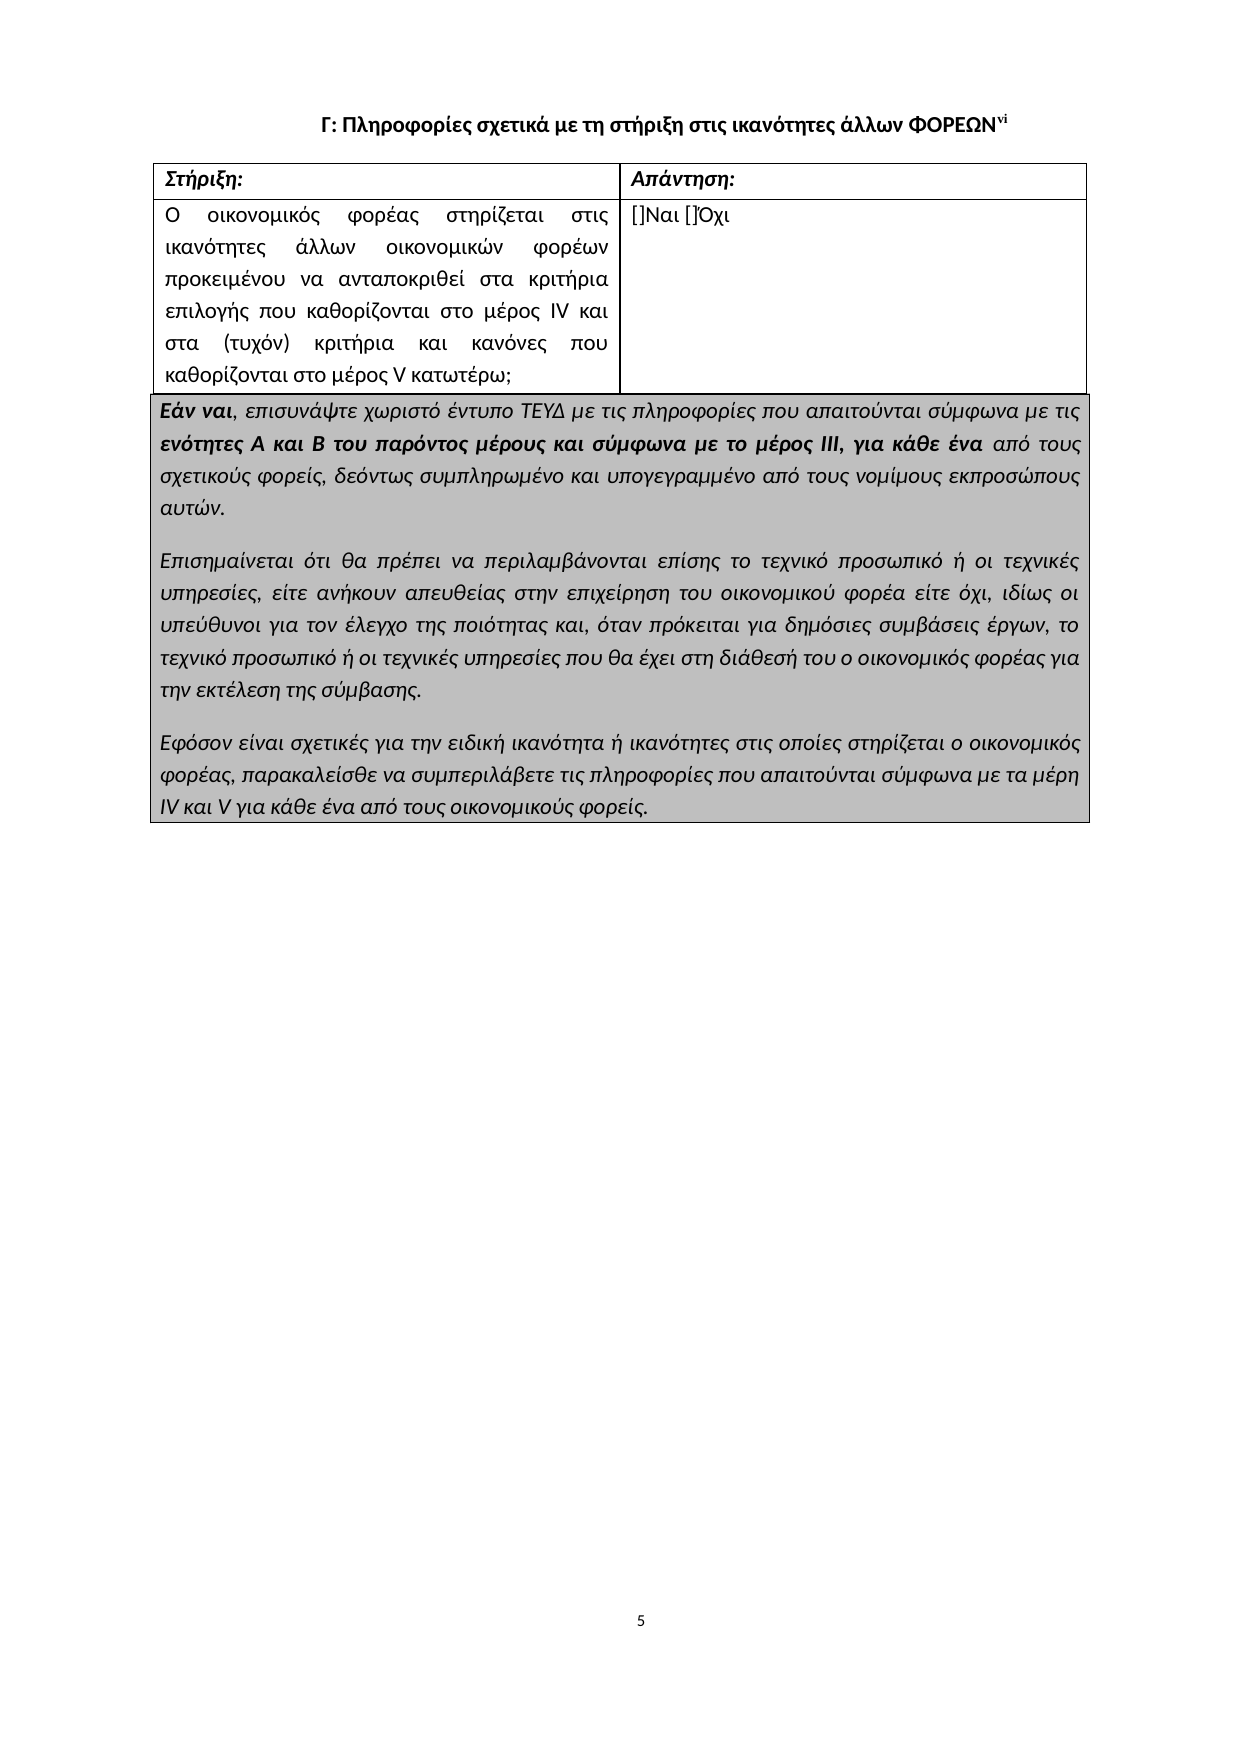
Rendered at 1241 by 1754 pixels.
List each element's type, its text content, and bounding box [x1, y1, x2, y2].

table_header Στήριξη: [154, 164, 619, 199]
text Επισημαίνεται ότι θα πρέπει να περιλαμβάνονται επίσης το τεχνικό προσωπικό ή οι τεχνικές υπηρεσίες, είτε ανήκουν απευθείας στην επιχείρηση του οικονομικού φορέα είτε όχι, ιδίως οι υπεύθυνοι για τον έλεγχο της ποιότητας και, όταν πρόκειται για δημόσιες συμβάσεις έργων, το τεχνικό προσωπικό ή οι τεχνικές υπηρεσίες που θα έχει στη διάθεσή του ο οικονομικός φορέας για την εκτέλεση της σύμβασης. [151, 543, 1089, 703]
table_header Απάντηση: [621, 164, 1086, 199]
table_cell Ο οικονομικός φορέας στηρίζεται στις ικανότητες άλλων οικονομικών φορέων προκειμένου να ανταποκριθεί στα κριτήρια επιλογής που καθορίζονται στο μέρος IV και στα (τυχόν) κριτήρια και κανόνες που καθορίζονται στο μέρος V κατωτέρω; [154, 200, 619, 392]
text Εάν ναι, επισυνάψτε χωριστό έντυπο ΤΕΥΔ με τις πληροφορίες που απαιτούνται σύμφωνα με τις ενότητες Α και Β του παρόντος μέρους και σύμφωνα με το μέρος ΙΙΙ, για κάθε ένα από τους σχετικούς φορείς, δεόντως συμπληρωμένο και υπογεγραμμένο από τους νομίμους εκπροσώπους αυτών. [151, 395, 1089, 521]
text Εφόσον είναι σχετικές για την ειδική ικανότητα ή ικανότητες στις οποίες στηρίζεται ο οικονομικός φορέας, παρακαλείσθε να συμπεριλάβετε τις πληροφορίες που απαιτούνται σύμφωνα με τα μέρη IV και V για κάθε ένα από τους οικονομικούς φορείς. [151, 725, 1089, 822]
table_cell []Ναι []Όχι [621, 200, 1086, 392]
text Γ: Πληροφορίες σχετικά με τη στήριξη στις ικανότητες άλλων ΦΟΡΕΩΝ [248, 110, 1081, 138]
